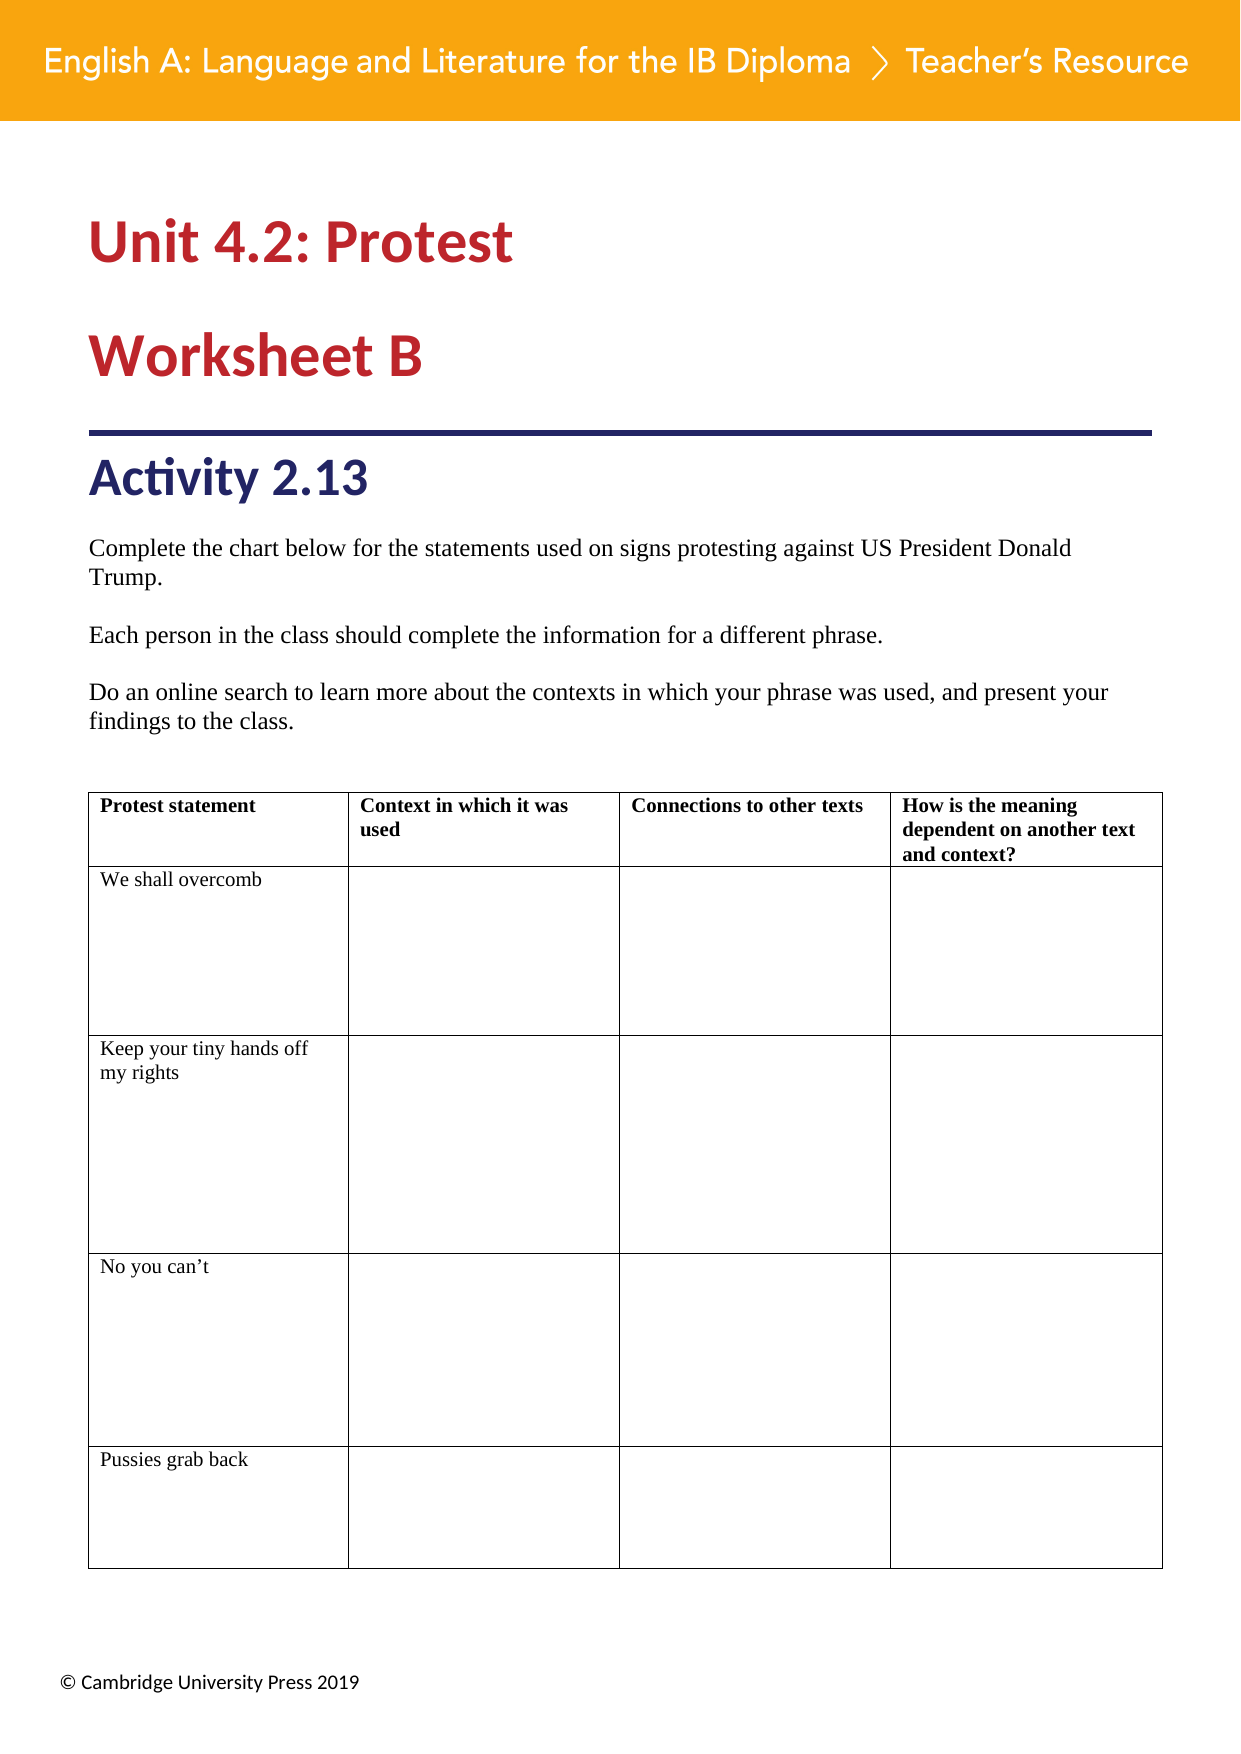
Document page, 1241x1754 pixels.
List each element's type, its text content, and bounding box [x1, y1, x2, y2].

table_cell [620, 1254, 890, 1446]
table_cell Pussies grab back [89, 1447, 348, 1567]
title Unit 4.2: Protest [89, 202, 1152, 278]
picture [0, 0, 1241, 121]
table_header Connections to other texts [620, 793, 890, 866]
table_header How is the meaning dependent on another text and context? [891, 793, 1162, 866]
table_cell [620, 1447, 890, 1567]
table_cell [891, 1036, 1162, 1253]
table_cell [620, 867, 890, 1035]
table_cell [891, 1447, 1162, 1567]
text Complete the chart below for the statements used on signs protesting against US President Donald Trump. [89, 533, 1152, 591]
table_cell [349, 1036, 619, 1253]
title Worksheet B [89, 316, 1152, 392]
text Activity 2.13 [89, 436, 1152, 508]
table_cell [891, 1254, 1162, 1446]
table_cell We shall overcomb [89, 867, 348, 1035]
table_cell [349, 1447, 619, 1567]
table_cell [891, 867, 1162, 1035]
table_cell Keep your tiny hands off my rights [89, 1036, 348, 1253]
table_cell No you can’t [89, 1254, 348, 1446]
table_header Context in which it was used [349, 793, 619, 866]
text Each person in the class should complete the information for a different phrase. [89, 620, 1152, 648]
table_cell [620, 1036, 890, 1253]
table_header Protest statement [89, 793, 348, 866]
text Do an online search to learn more about the contexts in which your phrase was used, and present your findings to the class. [89, 677, 1152, 735]
table_cell [349, 1254, 619, 1446]
table_cell [349, 867, 619, 1035]
